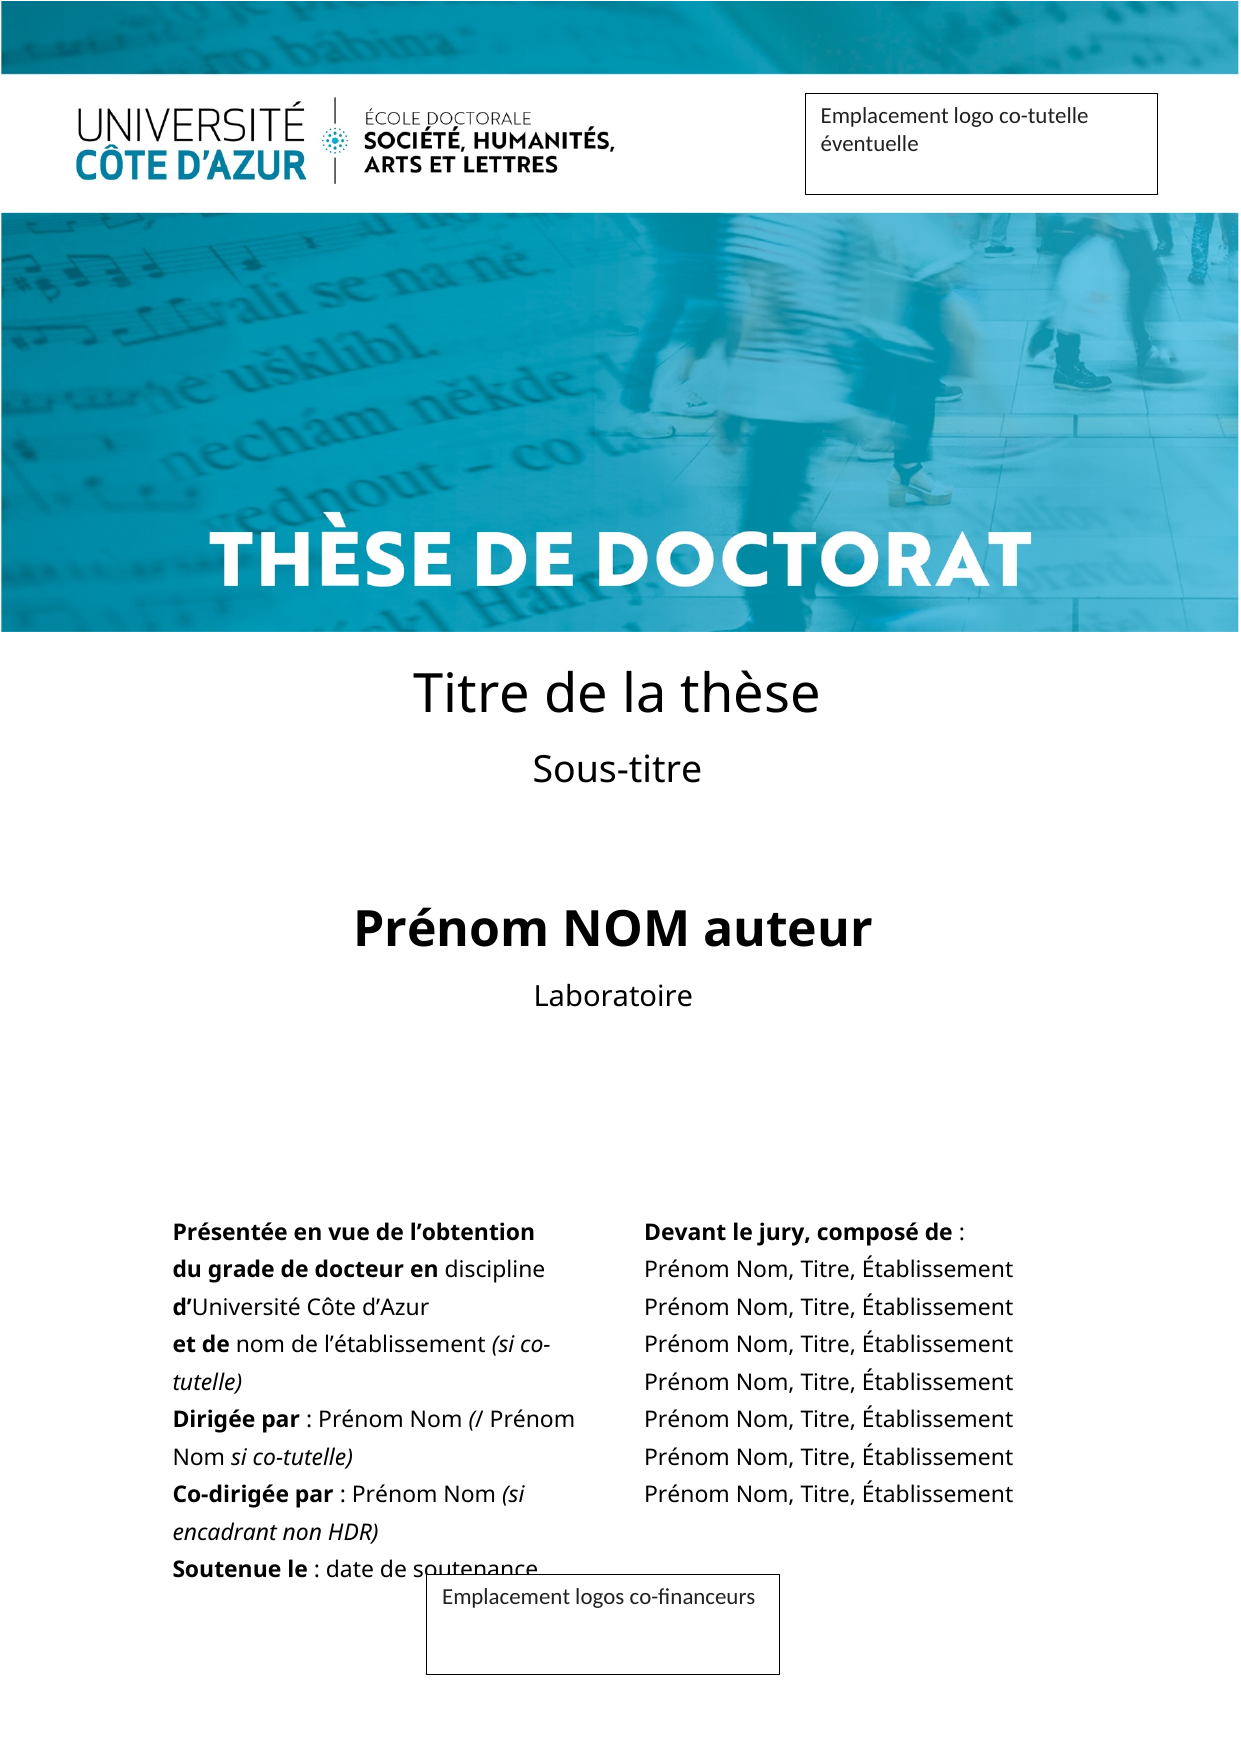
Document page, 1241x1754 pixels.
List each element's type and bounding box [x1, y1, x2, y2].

picture [1, 1, 1239, 632]
